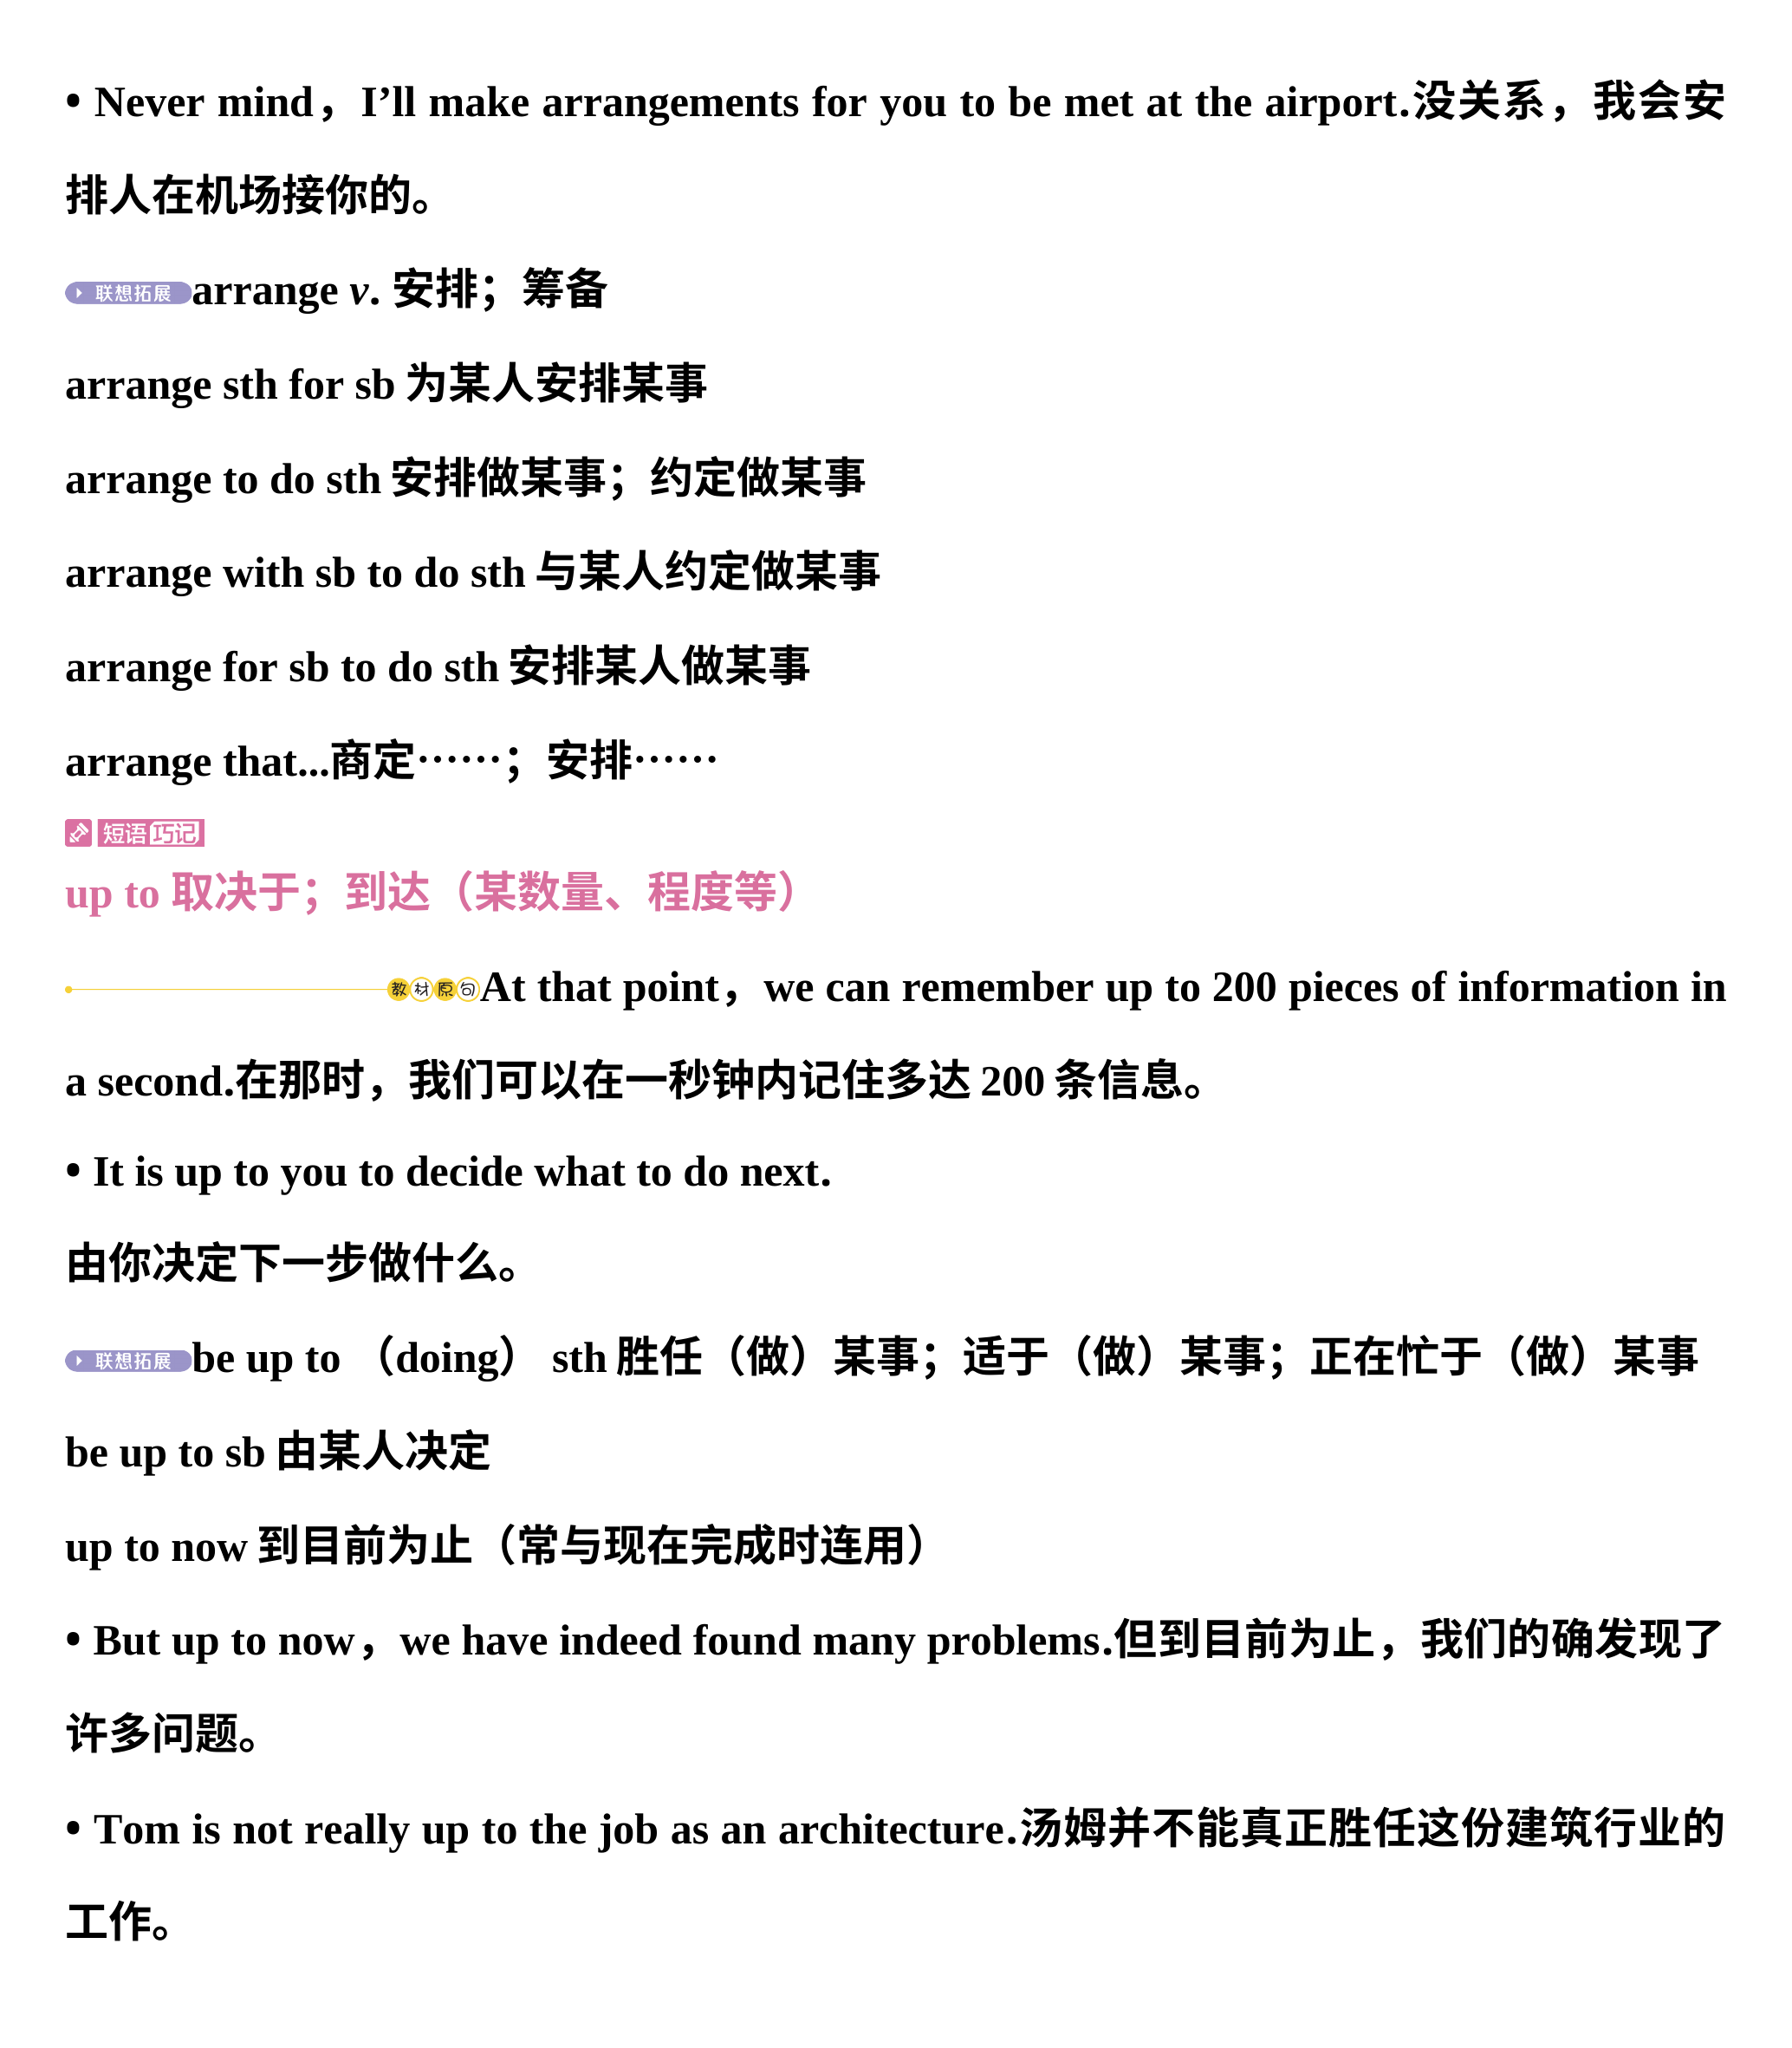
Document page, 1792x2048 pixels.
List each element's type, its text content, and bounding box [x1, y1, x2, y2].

text be up to sb由某人决定 [65, 1416, 1726, 1479]
text arrange sth for sb为某人安排某事 [65, 349, 1726, 412]
text • Tom is not really up to the job as an architecture.汤姆并不能真正胜任这份建筑行业的工作。 [65, 1793, 1726, 1950]
picture [65, 1350, 192, 1373]
text up to now到目前为止（常与现在完成时连用） [65, 1511, 1726, 1573]
text arrange for sb to do sth安排某人做某事 [65, 631, 1726, 694]
text • It is up to you to decide what to do next. [65, 1140, 1726, 1199]
text arrange that...商定……；安排…… [65, 725, 1726, 788]
picture [65, 977, 480, 1002]
text 由你决定下一步做什么。 [65, 1228, 1726, 1291]
text • But up to now，we have indeed found many problems.但到目前为止，我们的确发现了许多问题。 [65, 1605, 1726, 1762]
text arrange to do sth安排做某事；约定做某事 [65, 443, 1726, 506]
picture [65, 282, 192, 305]
text At that point，we can remember up to 200 pieces of information in a second.在那时，我们可以在一秒钟内记住多达200条信息。 [65, 952, 1726, 1109]
text be up to （doing） sth胜任（做）某事；适于（做）某事；正在忙于（做）某事 [65, 1323, 1726, 1385]
text arrange v. 安排；筹备 [65, 255, 1726, 317]
picture [65, 819, 205, 847]
text up to 取决于；到达（某数量、程度等） [65, 857, 1726, 920]
text arrange with sb to do sth与某人约定做某事 [65, 537, 1726, 600]
text • Never mind，I’ll make arrangements for you to be met at the airport.没关系，我会安排人在机场接你的。 [65, 66, 1726, 224]
